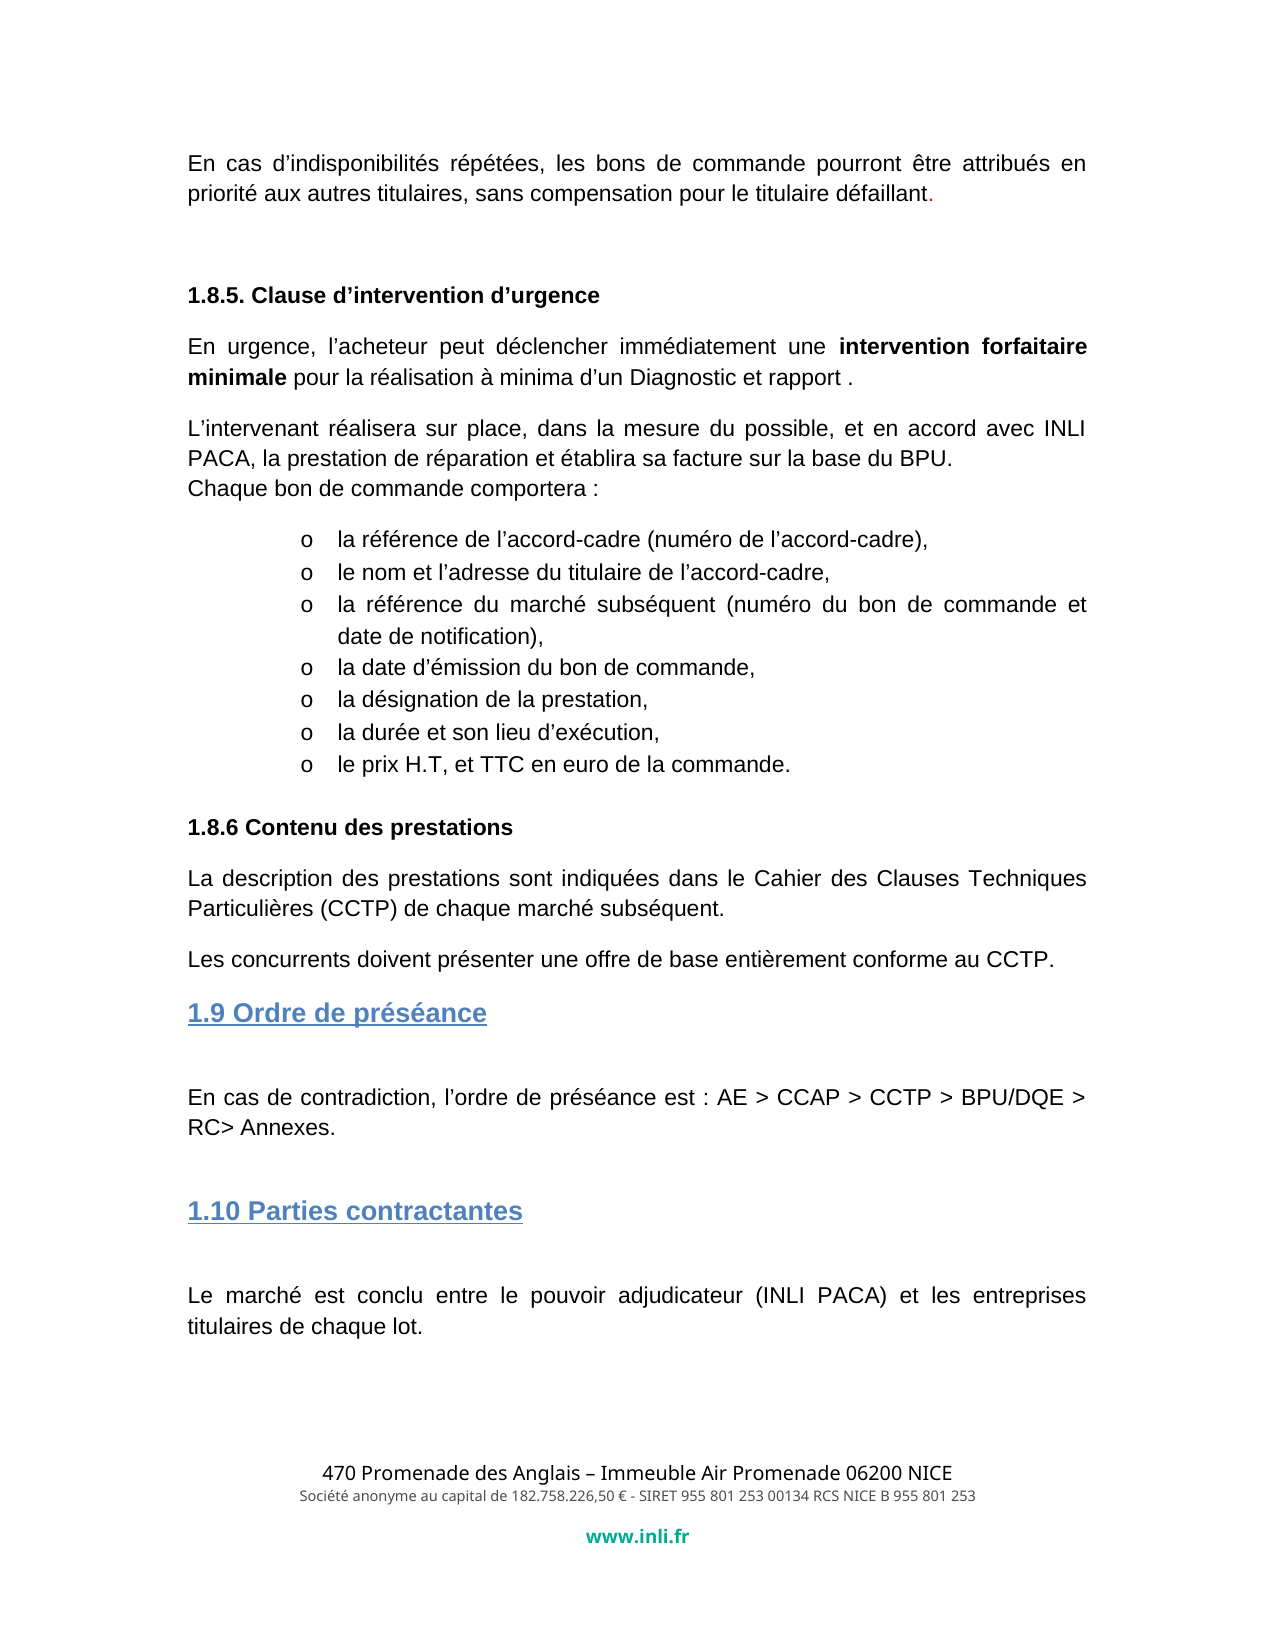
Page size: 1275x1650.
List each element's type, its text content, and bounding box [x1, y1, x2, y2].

list la référence de l’accord-cadre (numéro de l’accord-cadre), [300, 526, 1087, 554]
list le nom et l’adresse du titulaire de l’accord-cadre, [300, 558, 1087, 587]
text La description des prestations sont indiquées dans le Cahier des Clauses Techniques Particulières (CCTP) de chaque marché subséquent. [187, 865, 1087, 921]
text En urgence, l’acheteur peut déclencher immédiatement une intervention forfaitaire minimale pour la réalisation à minima d’un Diagnostic et rapport . [187, 333, 1087, 390]
text L’intervenant réalisera sur place, dans la mesure du possible, et en accord avec INLI PACA, la prestation de réparation et établira sa facture sur la base du BPU. [187, 414, 1087, 471]
text En cas d’indisponibilités répétées, les bons de commande pourront être attribués en priorité aux autres titulaires, sans compensation pour le titulaire défaillant. [187, 150, 1087, 207]
text En cas de contradiction, l’ordre de préséance est : AE > CCAP > CCTP > BPU/DQE > RC> Annexes. [187, 1084, 1087, 1141]
text Chaque bon de commande comportera : [187, 475, 1087, 501]
text 1.9 Ordre de préséance [187, 997, 1087, 1028]
text 1.10 Parties contractantes [187, 1195, 1087, 1227]
text 1.8.5. Clause d’intervention d’urgence [187, 282, 1087, 309]
text 1.8.6 Contenu des prestations [187, 814, 1087, 840]
list la désignation de la prestation, [300, 686, 1087, 714]
list la durée et son lieu d’exécution, [300, 718, 1087, 747]
list la date d’émission du bon de commande, [300, 653, 1087, 682]
list le prix H.T, et TTC en euro de la commande. [300, 751, 1087, 779]
text Le marché est conclu entre le pouvoir adjudicateur (INLI PACA) et les entreprises titulaires de chaque lot. [187, 1282, 1087, 1339]
list la référence du marché subséquent (numéro du bon de commande et date de notification), [300, 591, 1087, 649]
text Les concurrents doivent présenter une offre de base entièrement conforme au CCTP. [187, 946, 1087, 972]
